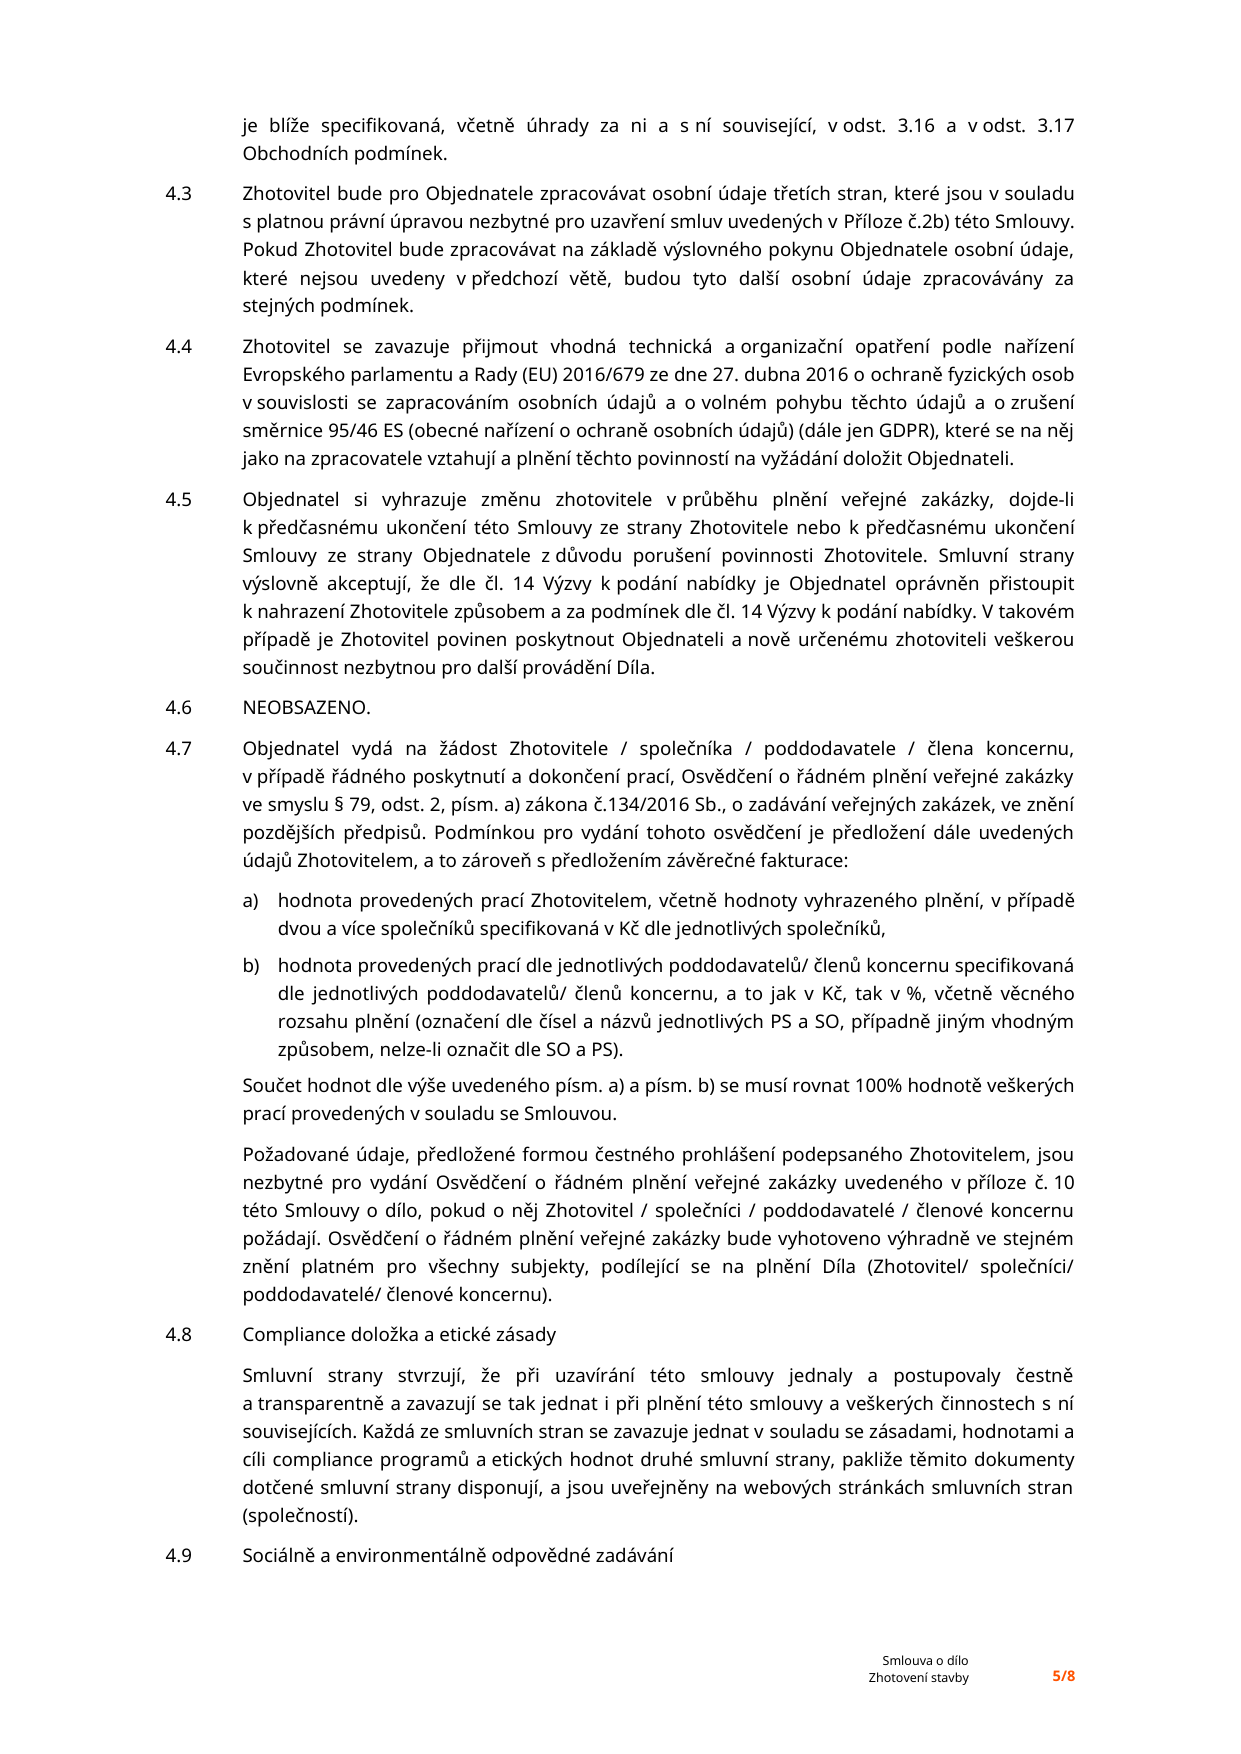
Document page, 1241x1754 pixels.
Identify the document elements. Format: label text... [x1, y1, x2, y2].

text Objednatel vydá na žádost Zhotovitele / společníka / poddodavatele / člena koncernu, v případě řádného poskytnutí a dokončení prací, Osvědčení o řádném plnění veřejné zakázky ve smyslu § 79, odst. 2, písm. a) zákona č.134/2016 Sb., o zadávání veřejných zakázek, ve znění pozdějších předpisů. Podmínkou pro vydání tohoto osvědčení je předložení dále uvedených údajů Zhotovitelem, a to zároveň s předložením závěrečné fakturace: [165, 735, 1075, 873]
text NEOBSAZENO. [165, 694, 1075, 720]
text Zhotovitel se zavazuje přijmout vhodná technická a organizační opatření podle nařízení Evropského parlamentu a Rady (EU) 2016/679 ze dne 27. dubna 2016 o ochraně fyzických osob v souvislosti se zapracováním osobních údajů a o volném pohybu těchto údajů a o zrušení směrnice 95/46 ES (obecné nařízení o ochraně osobních údajů) (dále jen GDPR), které se na něj jako na zpracovatele vztahují a plnění těchto povinností na vyžádání doložit Objednateli. [165, 333, 1075, 471]
text Zhotovitel bude pro Objednatele zpracovávat osobní údaje třetích stran, které jsou v souladu s platnou právní úpravou nezbytné pro uzavření smluv uvedených v Příloze č.2b) této Smlouvy. Pokud Zhotovitel bude zpracovávat na základě výslovného pokynu Objednatele osobní údaje, které nejsou uvedeny v předchozí větě, budou tyto další osobní údaje zpracovávány za stejných podmínek. [165, 181, 1075, 318]
text Objednatel si vyhrazuje změnu zhotovitele v průběhu plnění veřejné zakázky, dojde-li k předčasnému ukončení této Smlouvy ze strany Zhotovitele nebo k předčasnému ukončení Smlouvy ze strany Objednatele z důvodu porušení povinnosti Zhotovitele. Smluvní strany výslovně akceptují, že dle čl. 14 Výzvy k podání nabídky je Objednatel oprávněn přistoupit k nahrazení Zhotovitele způsobem a za podmínek dle čl. 14 Výzvy k podání nabídky. V takovém případě je Zhotovitel povinen poskytnout Objednateli a nově určenému zhotoviteli veškerou součinnost nezbytnou pro další provádění Díla. [165, 486, 1075, 679]
list Součet hodnot dle výše uvedeného písm. a) a písm. b) se musí rovnat 100% hodnotě veškerých prací provedených v souladu se Smlouvou. [242, 1072, 1075, 1126]
text Compliance doložka a etické zásady [165, 1322, 1075, 1347]
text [165, 112, 1075, 166]
list hodnota provedených prací dle jednotlivých poddodavatelů/ členů koncernu specifikovaná dle jednotlivých poddodavatelů/ členů koncernu, a to jak v Kč, tak v %, včetně věcného rozsahu plnění (označení dle čísel a názvů jednotlivých PS a SO, případně jiným vhodným způsobem, nelze-li označit dle SO a PS). [242, 952, 1075, 1062]
list Smluvní strany stvrzují, že při uzavírání této smlouvy jednaly a postupovaly čestně a transparentně a zavazují se tak jednat i při plnění této smlouvy a veškerých činnostech s ní souvisejících. Každá ze smluvních stran se zavazuje jednat v souladu se zásadami, hodnotami a cíli compliance programů a etických hodnot druhé smluvní strany, pakliže těmito dokumenty dotčené smluvní strany disponují, a jsou uveřejněny na webových stránkách smluvních stran (společností). [242, 1362, 1075, 1528]
list hodnota provedených prací Zhotovitelem, včetně hodnoty vyhrazeného plnění, v případě dvou a více společníků specifikovaná v Kč dle jednotlivých společníků, [242, 888, 1075, 941]
list Požadované údaje, předložené formou čestného prohlášení podepsaného Zhotovitelem, jsou nezbytné pro vydání Osvědčení o řádném plnění veřejné zakázky uvedeného v příloze č. 10 této Smlouvy o dílo, pokud o něj Zhotovitel / společníci / poddodavatelé / členové koncernu požádají. Osvědčení o řádném plnění veřejné zakázky bude vyhotoveno výhradně ve stejném znění platném pro všechny subjekty, podílející se na plnění Díla (Zhotovitel/ společníci/ poddodavatelé/ členové koncernu). [242, 1141, 1075, 1307]
text Sociálně a environmentálně odpovědné zadávání [165, 1543, 1075, 1568]
